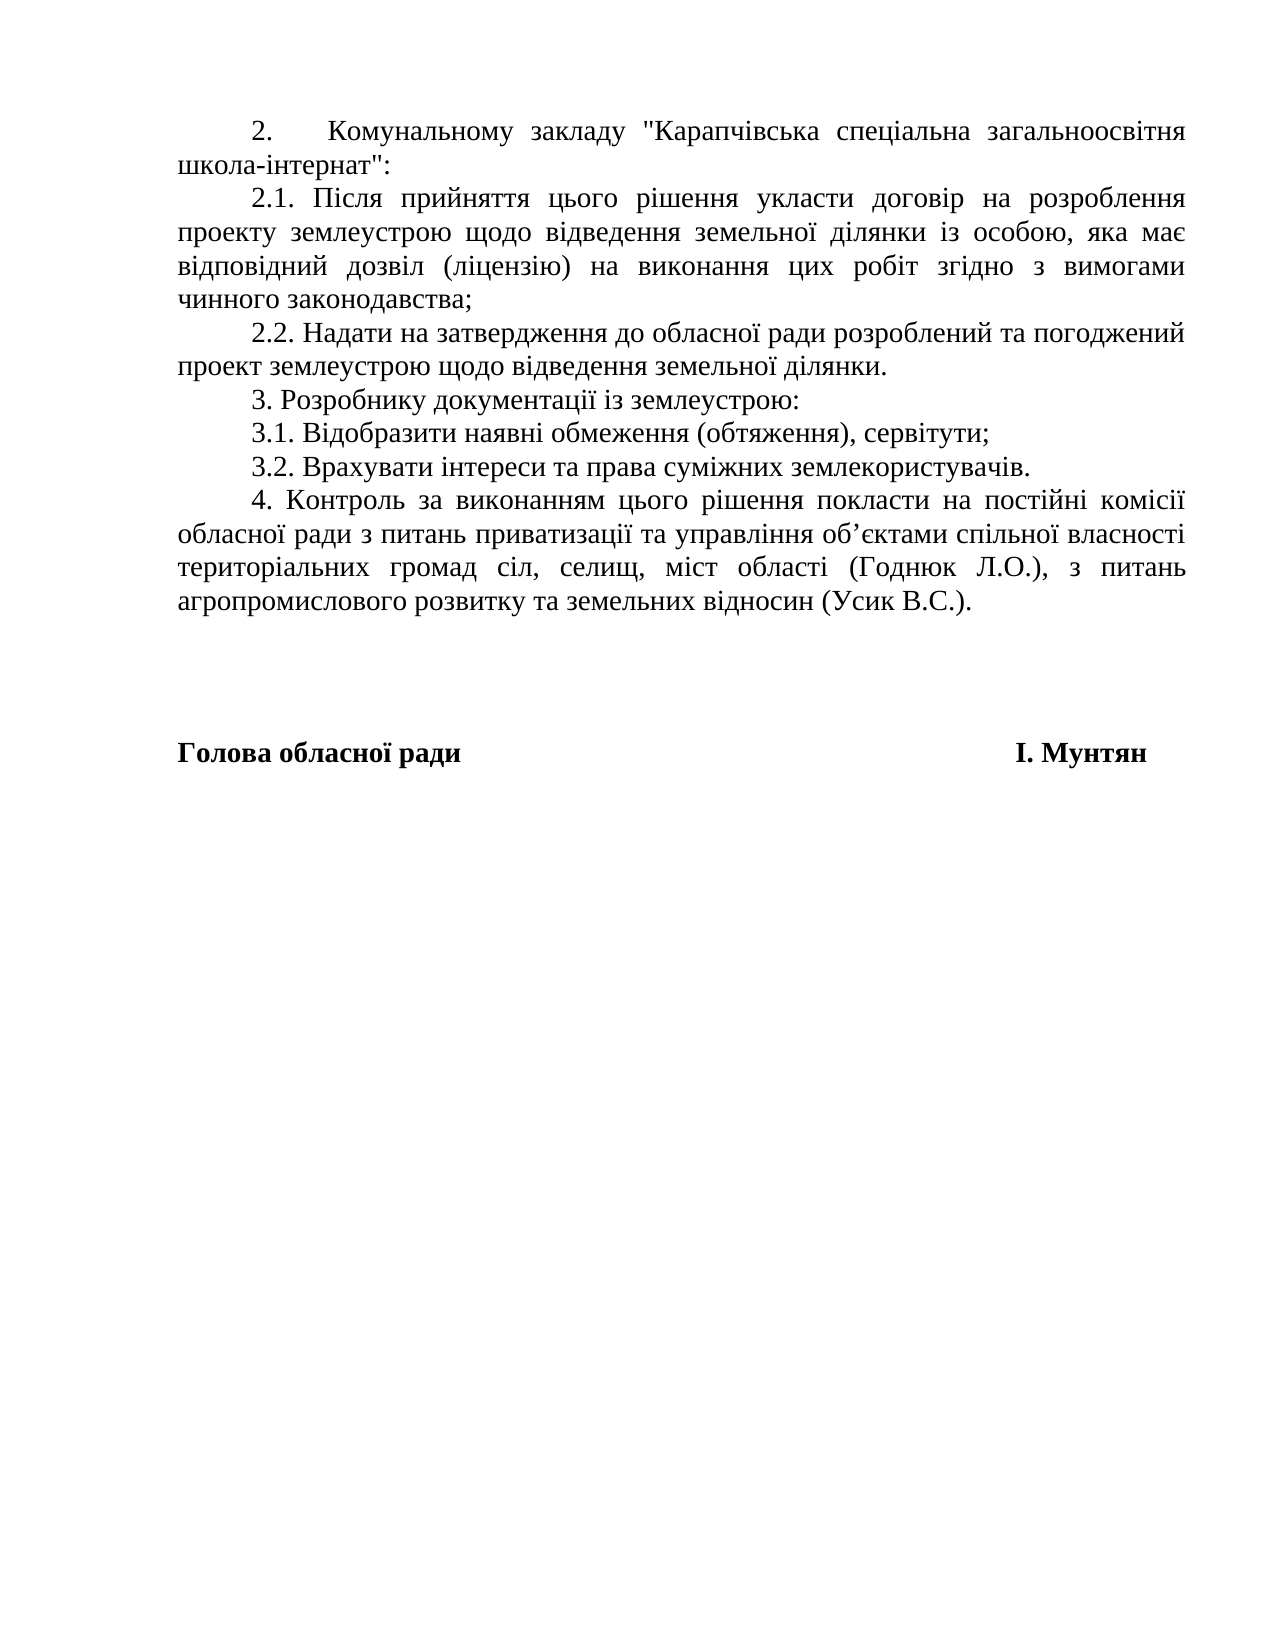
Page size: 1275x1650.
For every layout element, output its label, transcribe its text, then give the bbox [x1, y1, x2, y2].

text 3.1. Відобразити наявні обмеження (обтяження), сервітути; [177, 415, 1186, 449]
text 2.1. Після прийняття цього рішення укласти договір на розроблення проекту землеустрою щодо відведення земельної ділянки із особою, яка має відповідний дозвіл (ліцензію) на виконання цих робіт згідно з вимогами чинного законодавства; [177, 181, 1186, 315]
text 3. Розробнику документації із землеустрою: [177, 382, 1186, 415]
text 3.2. Врахувати інтереси та права суміжних землекористувачів. [177, 449, 1186, 482]
text 2.2. Надати на затвердження до обласної ради розроблений та погоджений проект землеустрою щодо відведення земельної ділянки. [177, 315, 1186, 382]
text Голова обласної ради І. Мунтян [177, 736, 1186, 769]
text 4. Контроль за виконанням цього рішення покласти на постійні комісії обласної ради з питань приватизації та управління об’єктами спільної власності територіальних громад сіл, селищ, міст області (Годнюк Л.О.), з питань агропромислового розвитку та земельних відносин (Усик В.С.). [177, 482, 1186, 617]
text 2. Комунальному закладу "Карапчівська спеціальна загальноосвітня школа-інтернат": [177, 113, 1186, 181]
